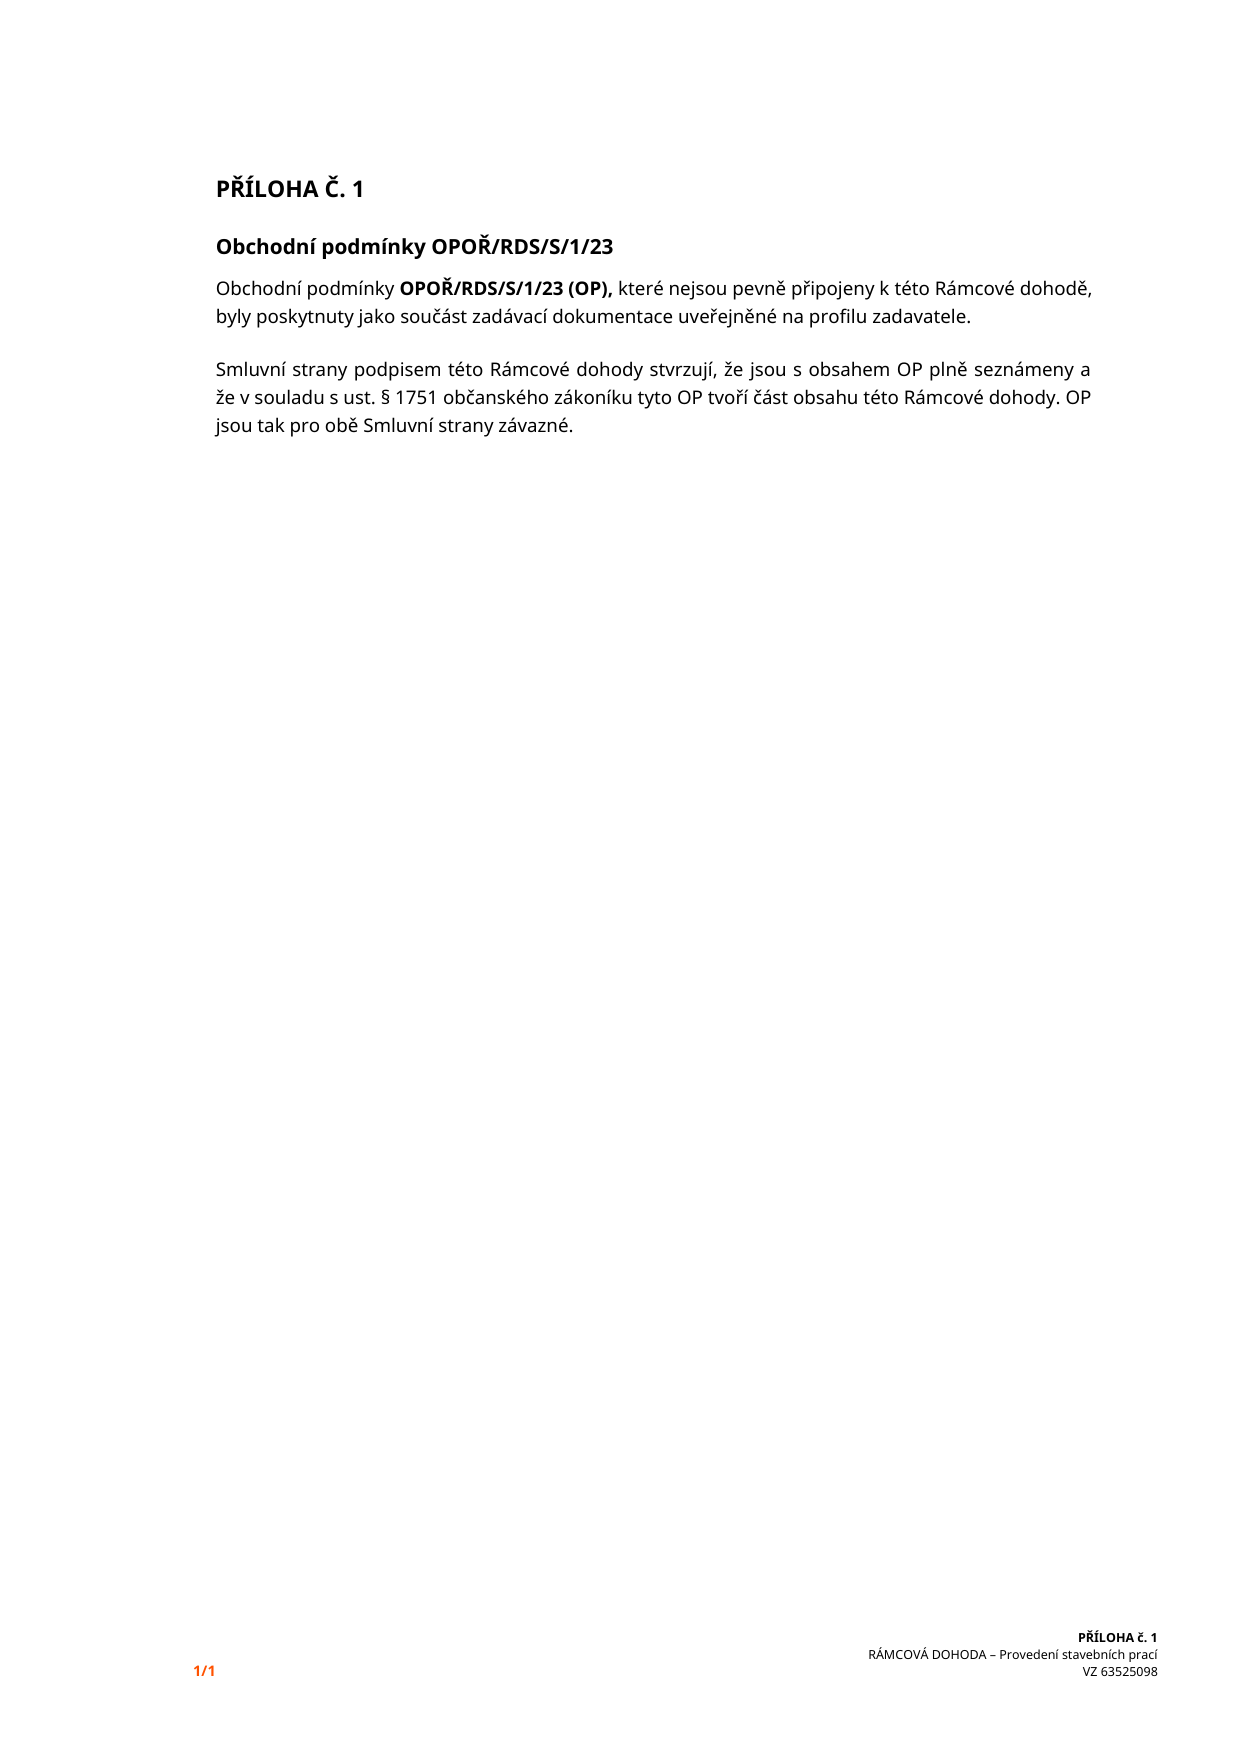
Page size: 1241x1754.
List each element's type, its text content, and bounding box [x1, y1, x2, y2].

text Obchodní podmínky OPOŘ/RDS/S/1/23 [216, 232, 1093, 260]
text Příloha č. 1 [216, 172, 1093, 204]
text Smluvní strany podpisem této Rámcové dohody stvrzují, že jsou s obsahem OP plně seznámeny a že v souladu s ust. § 1751 občanského zákoníku tyto OP tvoří část obsahu této Rámcové dohody. OP jsou tak pro obě Smluvní strany závazné. [216, 357, 1093, 438]
text Obchodní podmínky OPOŘ/RDS/S/1/23 (OP), které nejsou pevně připojeny k této Rámcové dohodě, byly poskytnuty jako součást zadávací dokumentace uveřejněné na profilu zadavatele. [216, 276, 1093, 329]
